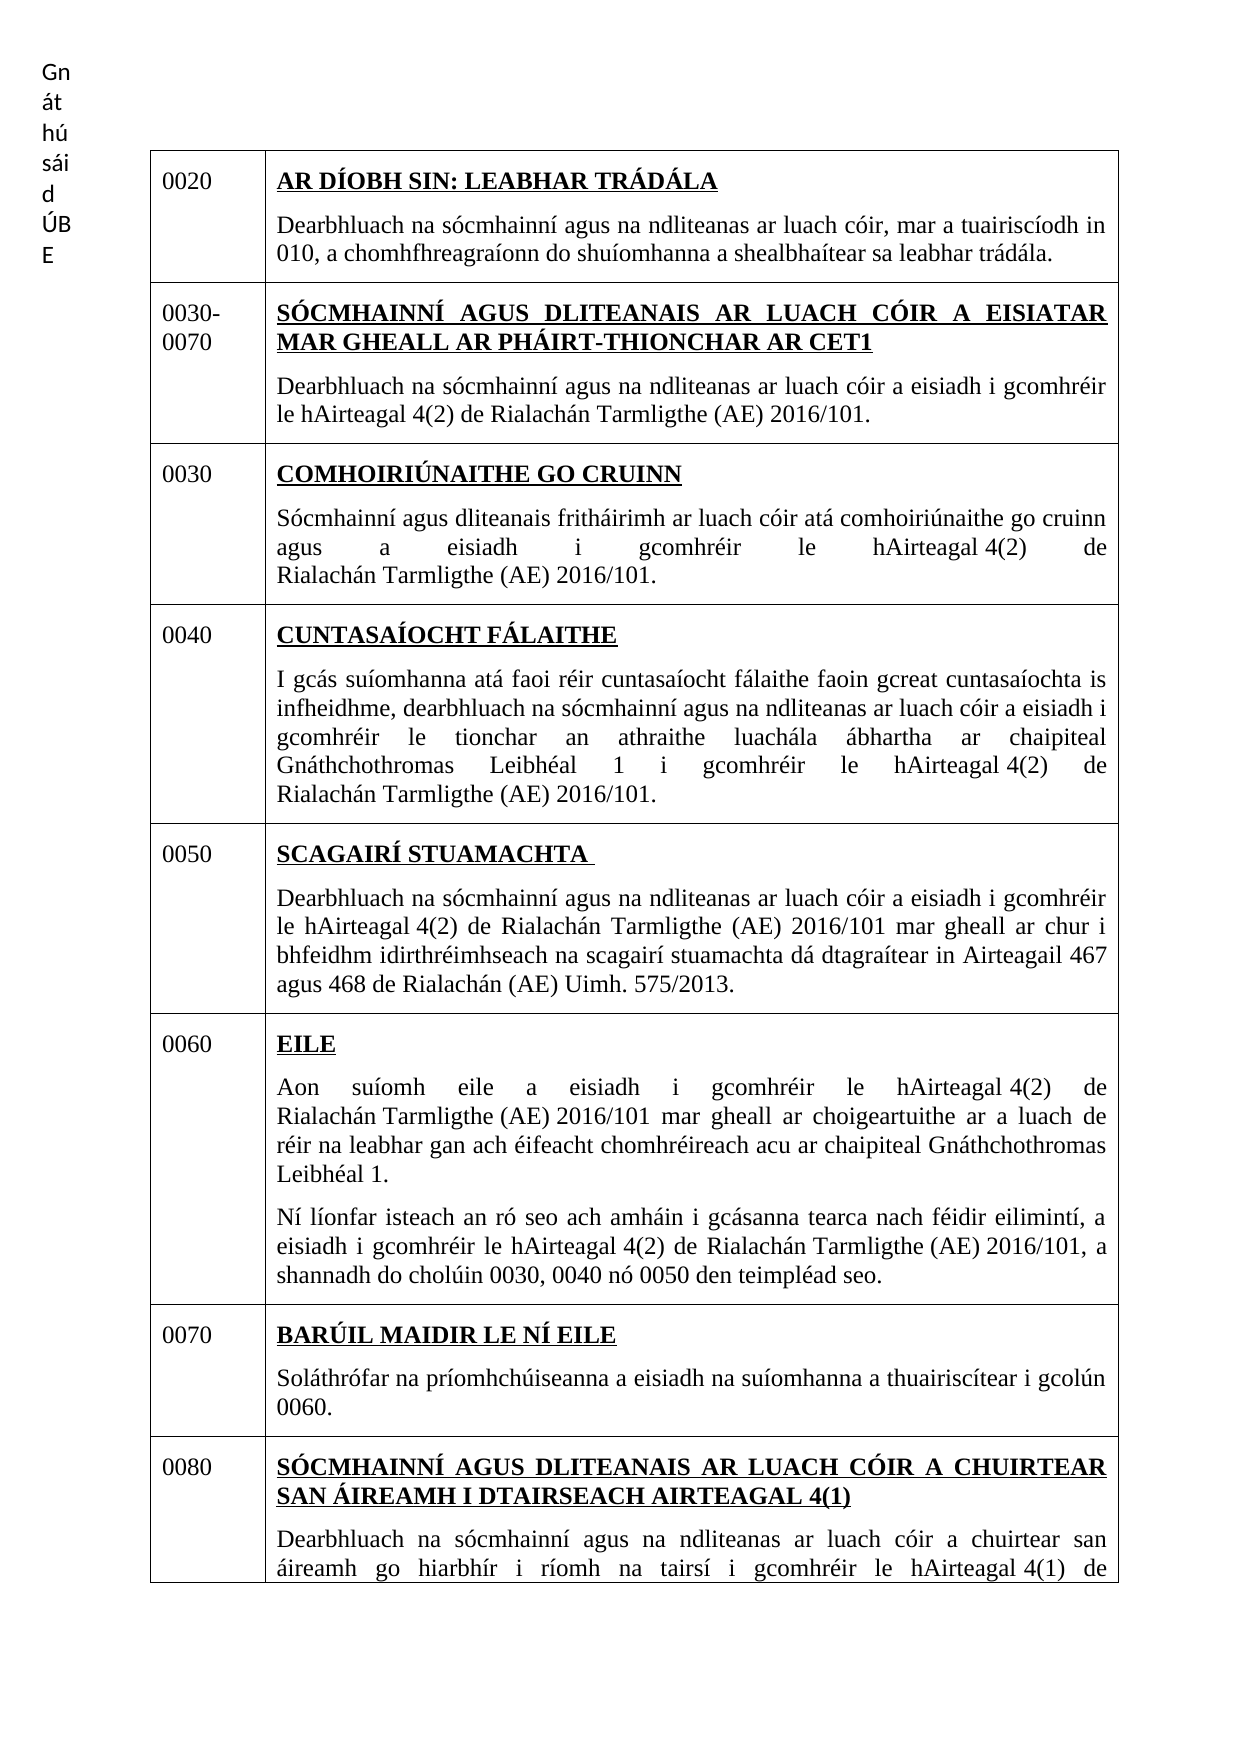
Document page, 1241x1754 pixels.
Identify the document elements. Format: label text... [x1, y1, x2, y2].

table_cell 0030 [151, 444, 265, 604]
table_cell 0020 [151, 151, 265, 282]
table_cell Barúil maidir le ní eile Soláthrófar na príomhchúiseanna a eisiadh na suíomhanna a thuairiscítear i gcolún 0060. [266, 1305, 1118, 1436]
table_cell 0030-0070 [151, 283, 265, 443]
table_cell 0040 [151, 605, 265, 823]
table_cell 0080 [151, 1437, 265, 1582]
table_cell Cuntasaíocht fálaithe I gcás suíomhanna atá faoi réir cuntasaíocht fálaithe faoin gcreat cuntasaíochta is infheidhme, dearbhluach na sócmhainní agus na ndliteanas ar luach cóir a eisiadh i gcomhréir le tionchar an athraithe luachála ábhartha ar chaipiteal Gnáthchothromas Leibhéal 1 i gcomhréir le hAirteagal 4(2) de Rialachán Tarmligthe (AE) 2016/101. [266, 605, 1118, 823]
table_cell SÓCMHAINNÍ AGUS DLITEANAIS AR LUACH CÓIR A EISIATAR MAR GHEALL AR PHÁIRT-THIONCHAR AR CET1 Dearbhluach na sócmhainní agus na ndliteanas ar luach cóir a eisiadh i gcomhréir le hAirteagal 4(2) de Rialachán Tarmligthe (AE) 2016/101. [266, 283, 1118, 443]
table_cell 0070 [151, 1305, 265, 1436]
table_cell 0060 [151, 1014, 265, 1304]
table_cell AR DÍOBH SIN: leabhar trádála Dearbhluach na sócmhainní agus na ndliteanas ar luach cóir, mar a tuairiscíodh in 010, a chomhfhreagraíonn do shuíomhanna a shealbhaítear sa leabhar trádála. [266, 151, 1118, 282]
table_cell Comhoiriúnaithe go cruinn Sócmhainní agus dliteanais fritháirimh ar luach cóir atá comhoiriúnaithe go cruinn agus a eisiadh i gcomhréir le hAirteagal 4(2) de Rialachán Tarmligthe (AE) 2016/101. [266, 444, 1118, 604]
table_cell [266, 1437, 1118, 1582]
table_cell Eile Aon suíomh eile a eisiadh i gcomhréir le hAirteagal 4(2) de Rialachán Tarmligthe (AE) 2016/101 mar gheall ar choigeartuithe ar a luach de réir na leabhar gan ach éifeacht chomhréireach acu ar chaipiteal Gnáthchothromas Leibhéal 1. Ní líonfar isteach an ró seo ach amháin i gcásanna tearca nach féidir eilimintí, a eisiadh i gcomhréir le hAirteagal 4(2) de Rialachán Tarmligthe (AE) 2016/101, a shannadh do cholúin 0030, 0040 nó 0050 den teimpléad seo. [266, 1014, 1118, 1304]
table_cell 0050 [151, 824, 265, 1013]
table_cell Scagairí STUAMACHTA Dearbhluach na sócmhainní agus na ndliteanas ar luach cóir a eisiadh i gcomhréir le hAirteagal 4(2) de Rialachán Tarmligthe (AE) 2016/101 mar gheall ar chur i bhfeidhm idirthréimhseach na scagairí stuamachta dá dtagraítear in Airteagail 467 agus 468 de Rialachán (AE) Uimh. 575/2013. [266, 824, 1118, 1013]
